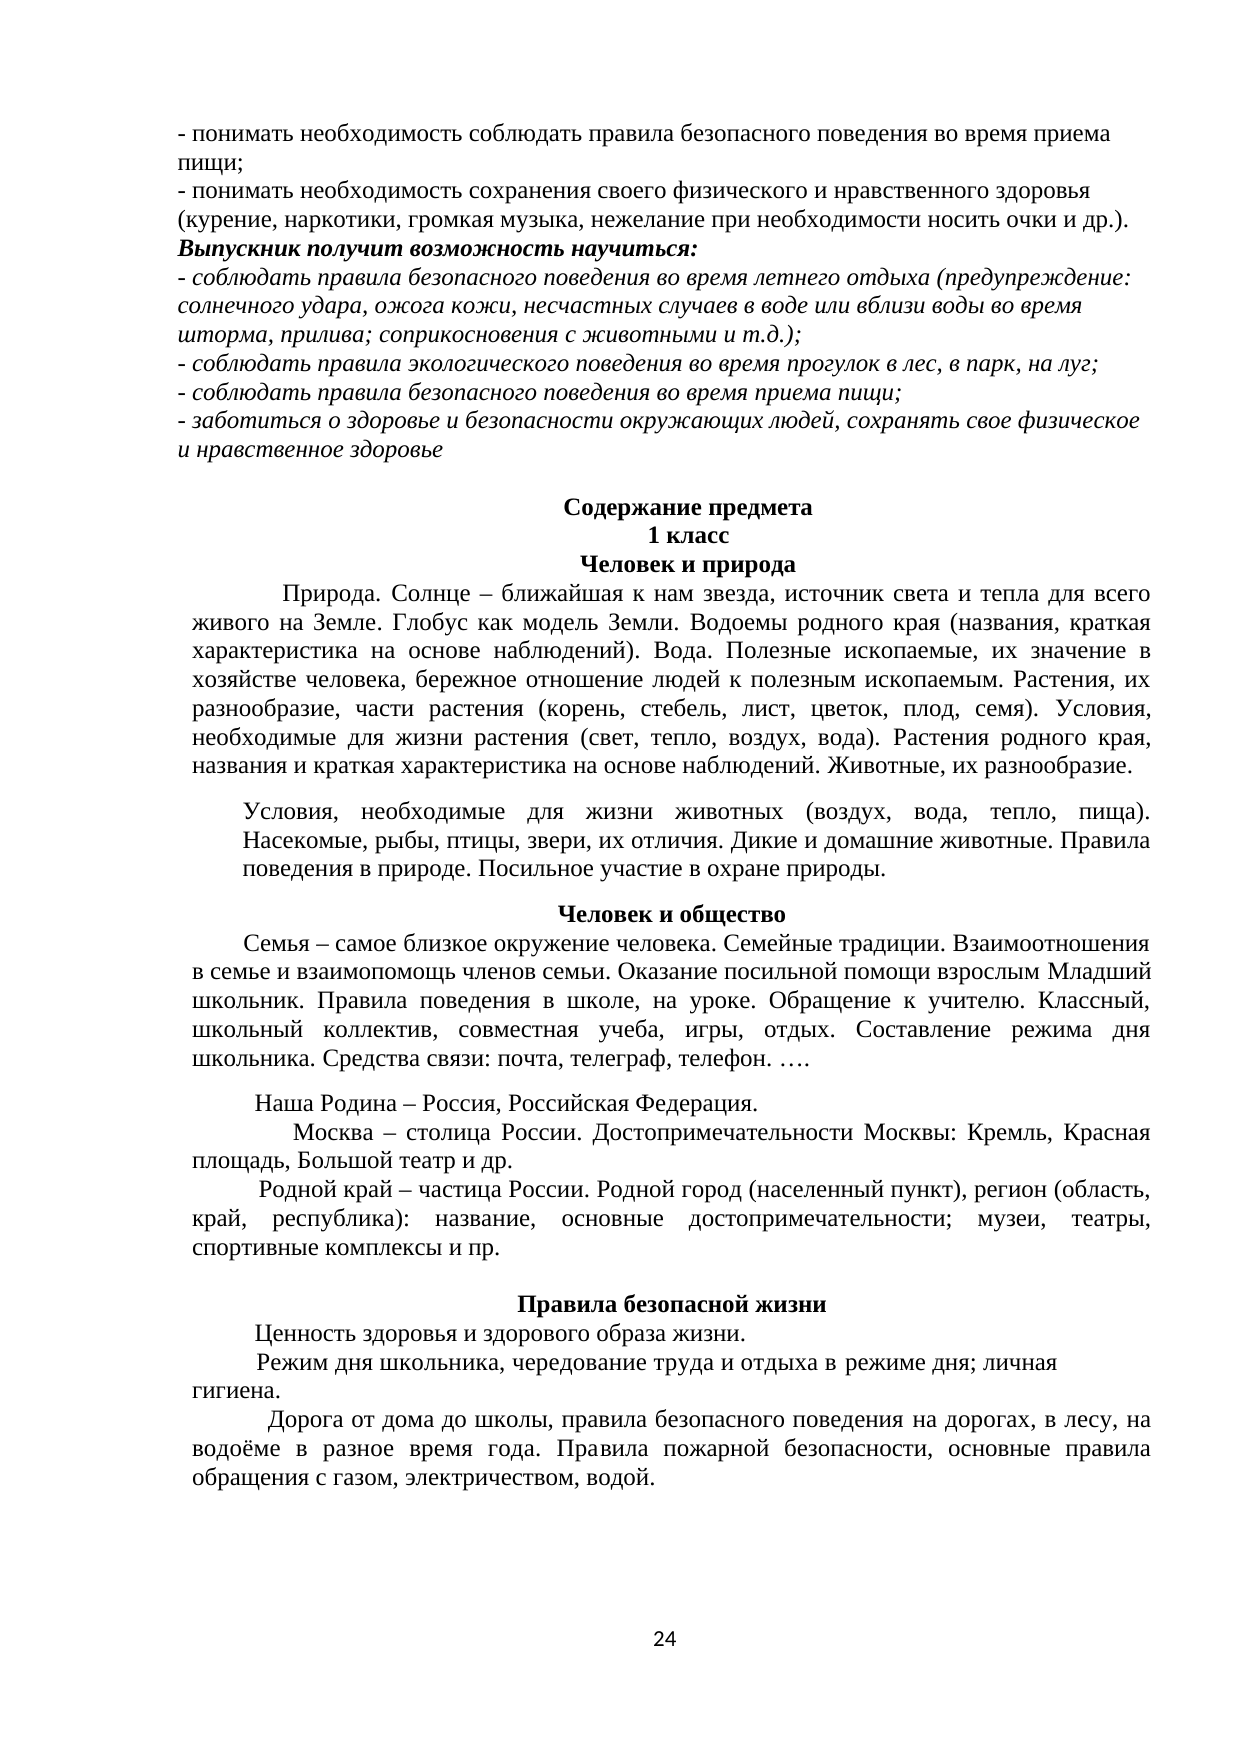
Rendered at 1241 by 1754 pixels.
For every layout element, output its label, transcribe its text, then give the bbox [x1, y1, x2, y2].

text 1 класс [177, 521, 1152, 549]
text гигиена. [133, 1376, 1152, 1404]
text Ценность здоровья и здорового образа жизни. [133, 1318, 1152, 1347]
text - понимать необходимость соблюдать правила безопасного поведения во время приема пищи; [177, 118, 1152, 176]
text Человек и природа [133, 549, 1152, 578]
text Семья – самое близкое окружение человека. Семейные традиции. Взаимоотношения в семье и взаимопомощь членов семьи. Оказание посильной помощи взрослым Младший школьник. Правила поведения в школе, на уроке. Обращение к учителю. Классный, школьный коллектив, совместная учеба, игры, отдых. Составление режима дня школьника. Средства связи: почта, телеграф, телефон. …. [192, 928, 1152, 1071]
text Содержание предмета [177, 492, 1152, 521]
text - заботиться о здоровье и безопасности окружающих людей, сохранять свое физическое и нравственное здоровье [177, 406, 1152, 463]
text Москва – столица России. Достопримечательности Москвы: Кремль, Красная площадь, Большой театр и др. [192, 1117, 1152, 1174]
text Выпускник получит возможность научиться: [177, 233, 1152, 262]
text Условия, необходимые для жизни животных (воздух, вода, тепло, пища). Насекомые, рыбы, птицы, звери, их отличия. Дикие и домашние животные. Правила поведения в природе. Посильное участие в охране природы. [242, 796, 1152, 882]
text - соблюдать правила экологического поведения во время прогулок в лес, в парк, на луг; [177, 348, 1152, 377]
text - понимать необходимость сохранения своего физического и нравственного здоровья (курение, наркотики, громкая музыка, нежелание при необходимости носить очки и др.). [177, 176, 1152, 233]
text Родной край – частица России. Родной город (населенный пункт), регион (область, край, республика): название, основные достопримечательности; музеи, театры, спортивные комплексы и пр. [192, 1174, 1152, 1261]
text Правила безопасной жизни [133, 1289, 1152, 1318]
text Наша Родина – Россия, Российская Федерация. [133, 1088, 1152, 1117]
text Человек и общество [133, 899, 1152, 928]
text Природа. Солнце – ближайшая к нам звезда, источник света и тепла для всего живого на Земле. Глобус как модель Земли. Водоемы родного края (названия, краткая характеристика на основе наблюдений). Вода. Полезные ископаемые, их значение в хозяйстве человека, бережное отношение людей к полезным ископаемым. Растения, их разнообразие, части растения (корень, стебель, лист, цветок, плод, семя). Условия, необходимые для жизни растения (свет, тепло, воздух, вода). Растения родного края, названия и краткая характеристика на основе наблюдений. Животные, их разнообразие. [192, 578, 1152, 779]
text - соблюдать правила безопасного поведения во время летнего отдыха (предупреждение: солнечного удара, ожога кожи, несчастных случаев в воде или вблизи воды во время шторма, прилива; соприкосновения с животными и т.д.); [177, 262, 1152, 348]
text Режим дня школьника, чередование труда и отдыха в режиме дня; личная [133, 1347, 1152, 1376]
text - соблюдать правила безопасного поведения во время приема пищи; [177, 377, 1152, 406]
text Дорога от дома до школы, правила безопасного поведения на дорогах, в лесу, на водоёме в разное время года. Правила пожарной безопасности, основные правила обращения с газом, электричеством, водой. [192, 1404, 1152, 1491]
